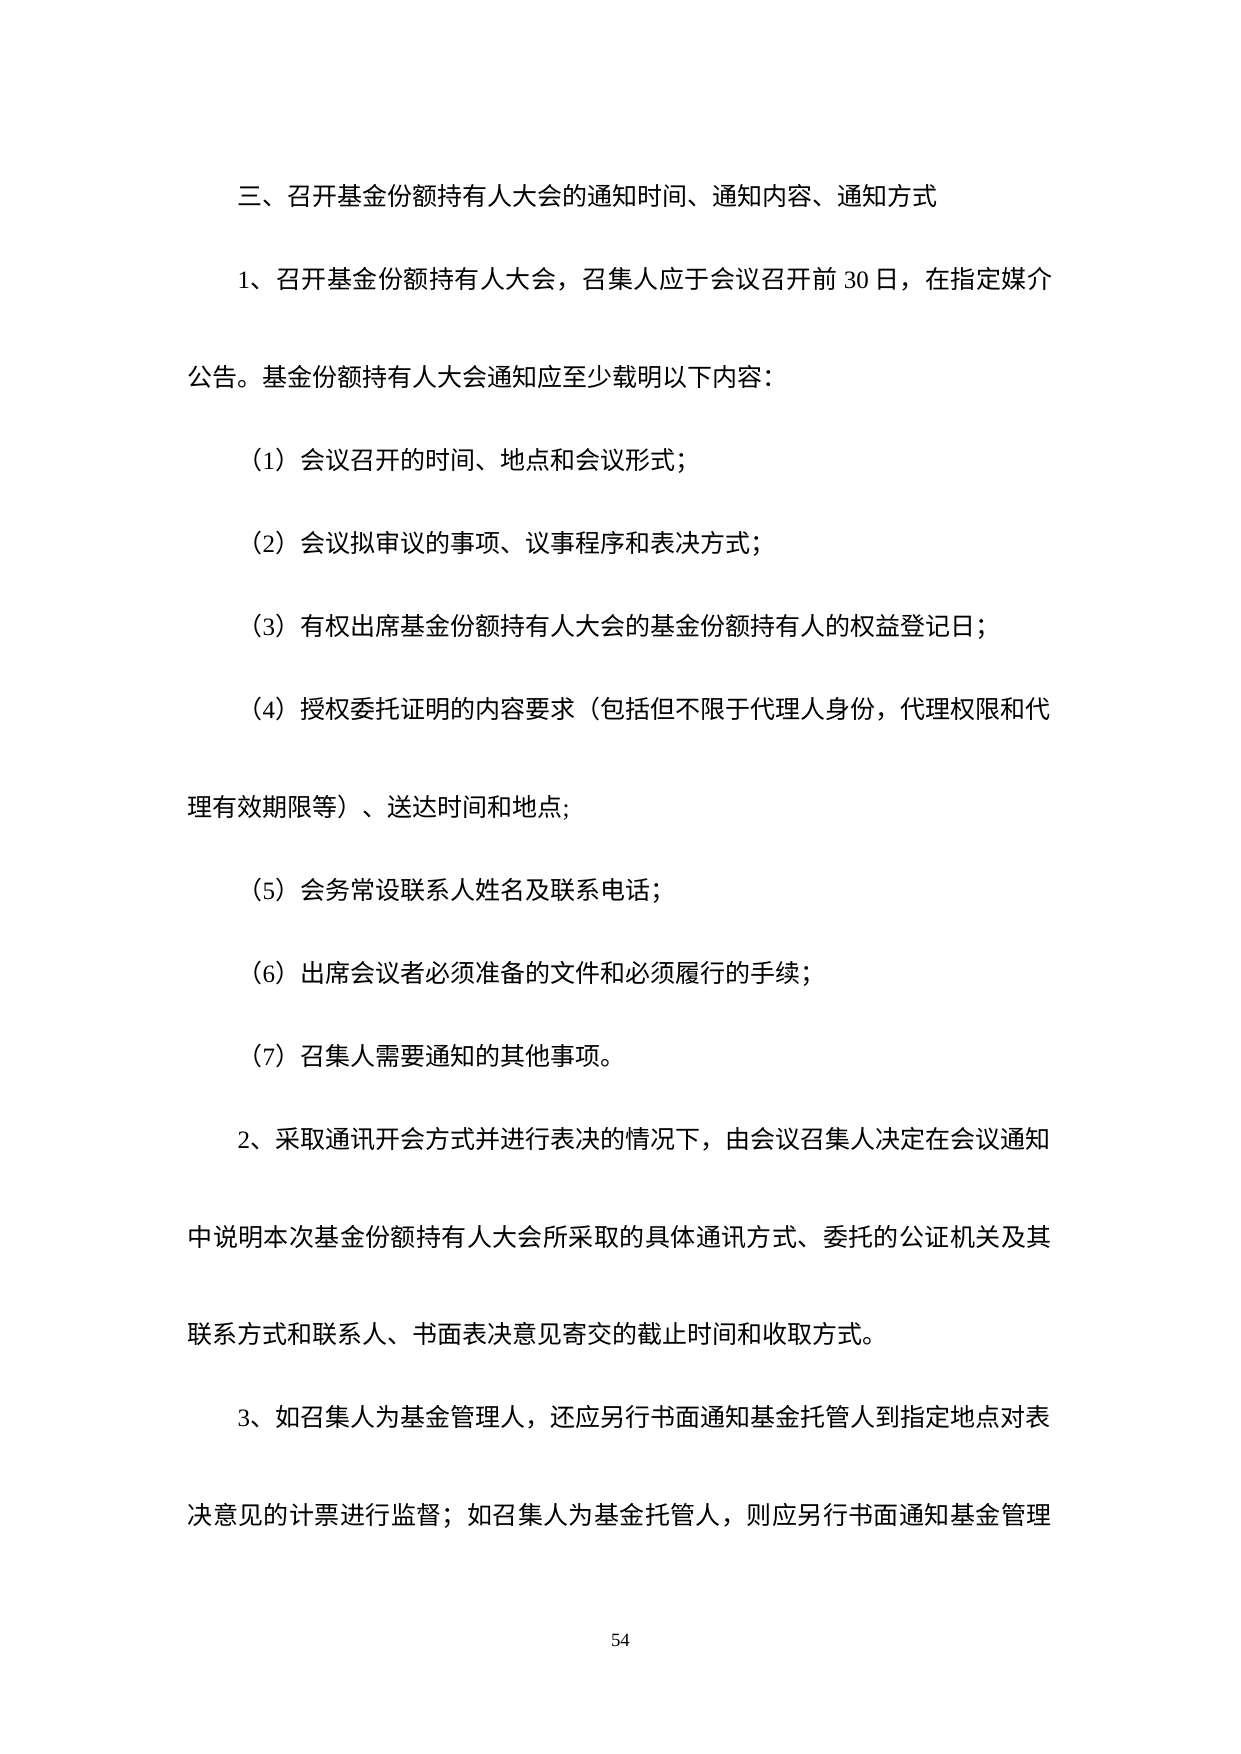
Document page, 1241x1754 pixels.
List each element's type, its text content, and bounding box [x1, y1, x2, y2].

text 1、召开基金份额持有人大会，召集人应于会议召开前30日，在指定媒介公告。基金份额持有人大会通知应至少载明以下内容： [187, 245, 1053, 408]
text （4）授权委托证明的内容要求（包括但不限于代理人身份，代理权限和代理有效期限等）、送达时间和地点; [187, 675, 1053, 838]
text （6）出席会议者必须准备的文件和必须履行的手续； [187, 939, 1053, 1004]
text 三、召开基金份额持有人大会的通知时间、通知内容、通知方式 [187, 162, 1053, 227]
text （5）会务常设联系人姓名及联系电话； [187, 856, 1053, 921]
text 2、采取通讯开会方式并进行表决的情况下，由会议召集人决定在会议通知中说明本次基金份额持有人大会所采取的具体通讯方式、委托的公证机关及其联系方式和联系人、书面表决意见寄交的截止时间和收取方式。 [187, 1105, 1053, 1365]
text （7）召集人需要通知的其他事项。 [187, 1022, 1053, 1087]
text （1）会议召开的时间、地点和会议形式； [187, 426, 1053, 491]
text （3）有权出席基金份额持有人大会的基金份额持有人的权益登记日； [187, 592, 1053, 657]
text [187, 1383, 1053, 1546]
text （2）会议拟审议的事项、议事程序和表决方式； [187, 509, 1053, 574]
